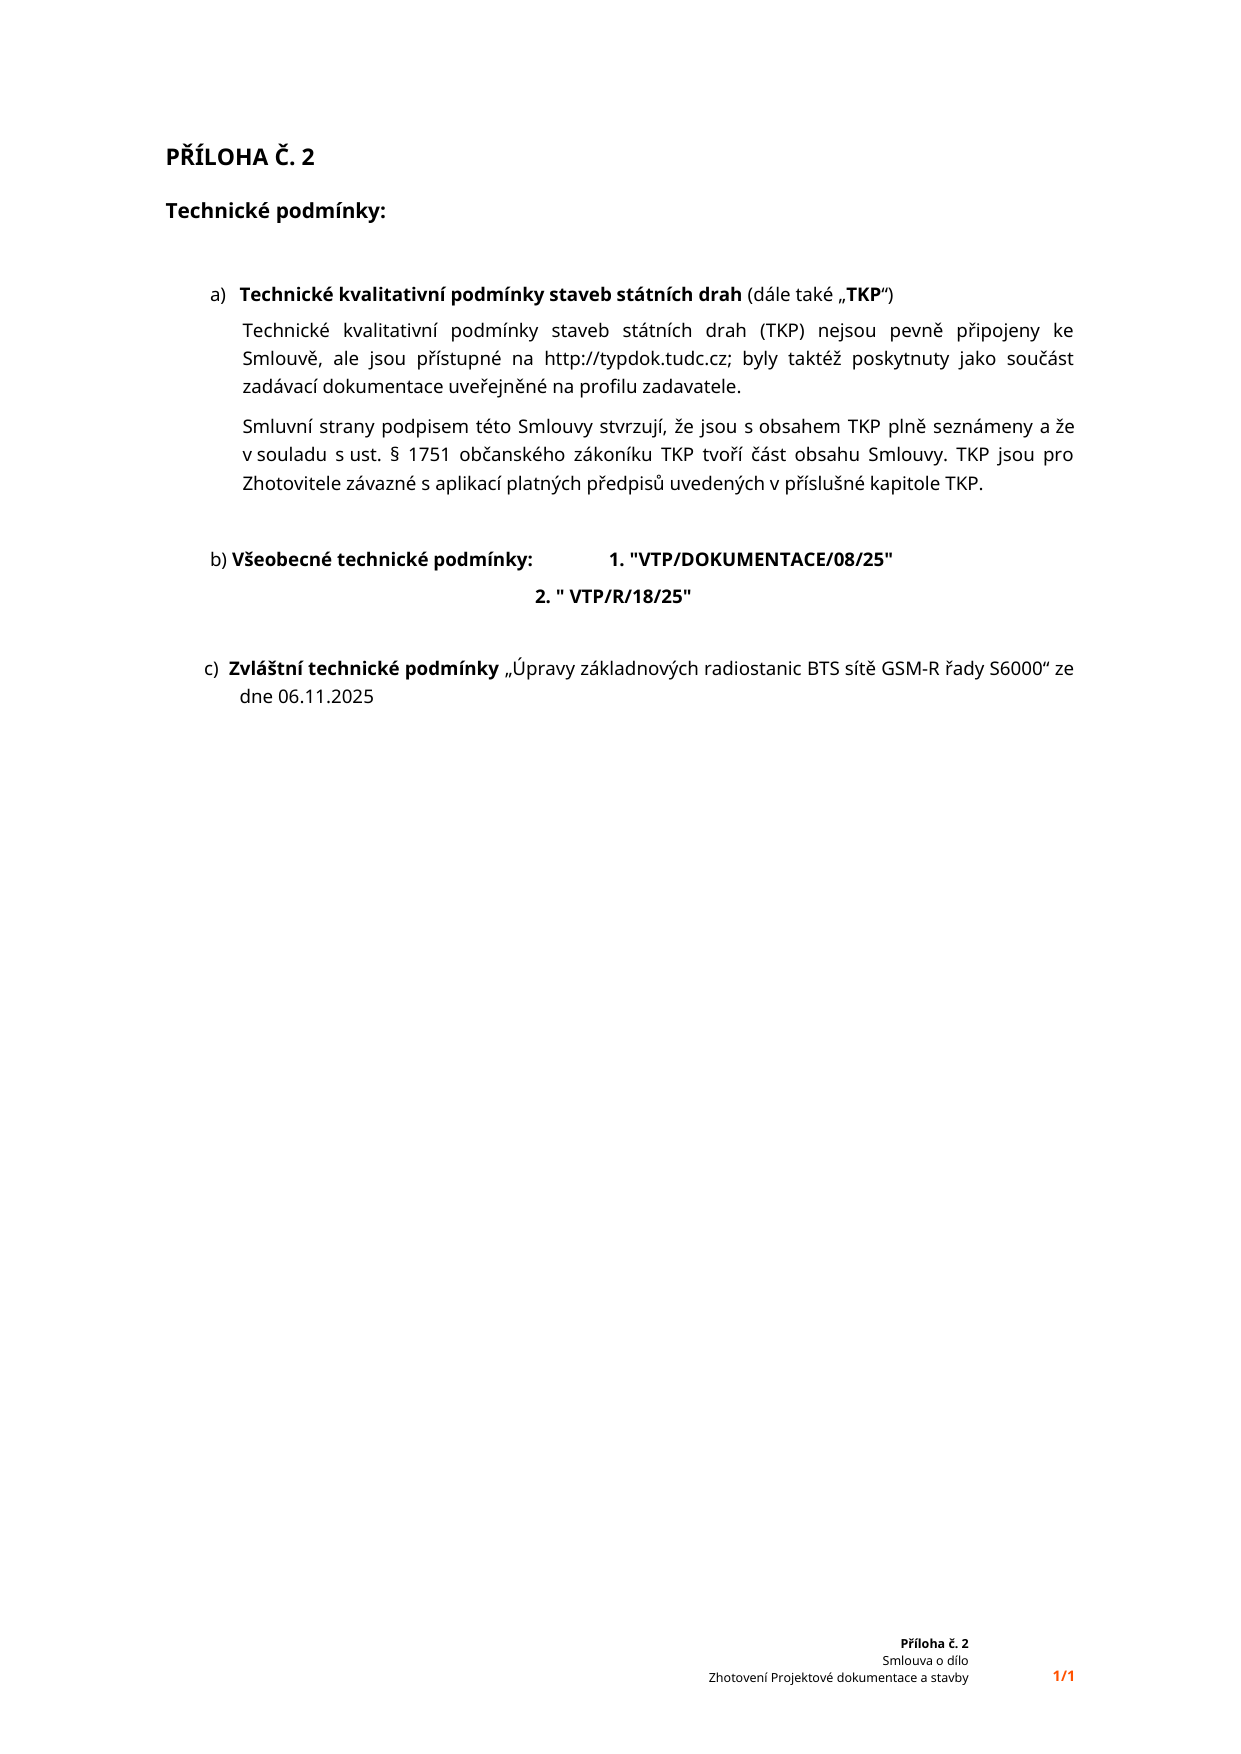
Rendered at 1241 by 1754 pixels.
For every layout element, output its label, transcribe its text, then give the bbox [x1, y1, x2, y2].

list Technické kvalitativní podmínky staveb státních drah (dále také „TKP“) [210, 281, 1075, 306]
list b) Všeobecné technické podmínky: 1. "VTP/DOKUMENTACE/08/25" [210, 547, 1075, 572]
list 2. " VTP/R/18/25" [242, 583, 1075, 608]
text Smluvní strany podpisem této Smlouvy stvrzují, že jsou s obsahem TKP plně seznámeny a že v souladu s ust. § 1751 občanského zákoníku TKP tvoří část obsahu Smlouvy. TKP jsou pro Zhotovitele závazné s aplikací platných předpisů uvedených v příslušné kapitole TKP. [207, 414, 1075, 495]
text Technické kvalitativní podmínky staveb státních drah (TKP) nejsou pevně připojeny ke Smlouvě, ale jsou přístupné na http://typdok.tudc.cz; byly taktéž poskytnuty jako součást zadávací dokumentace uveřejněné na profilu zadavatele. [207, 317, 1075, 399]
text Příloha č. 2 [165, 141, 1075, 173]
text c) Zvláštní technické podmínky „Úpravy základnových radiostanic BTS sítě GSM-R řady S6000“ ze dne 06.11.2025 [204, 656, 1075, 709]
text Technické podmínky: [165, 197, 1075, 225]
